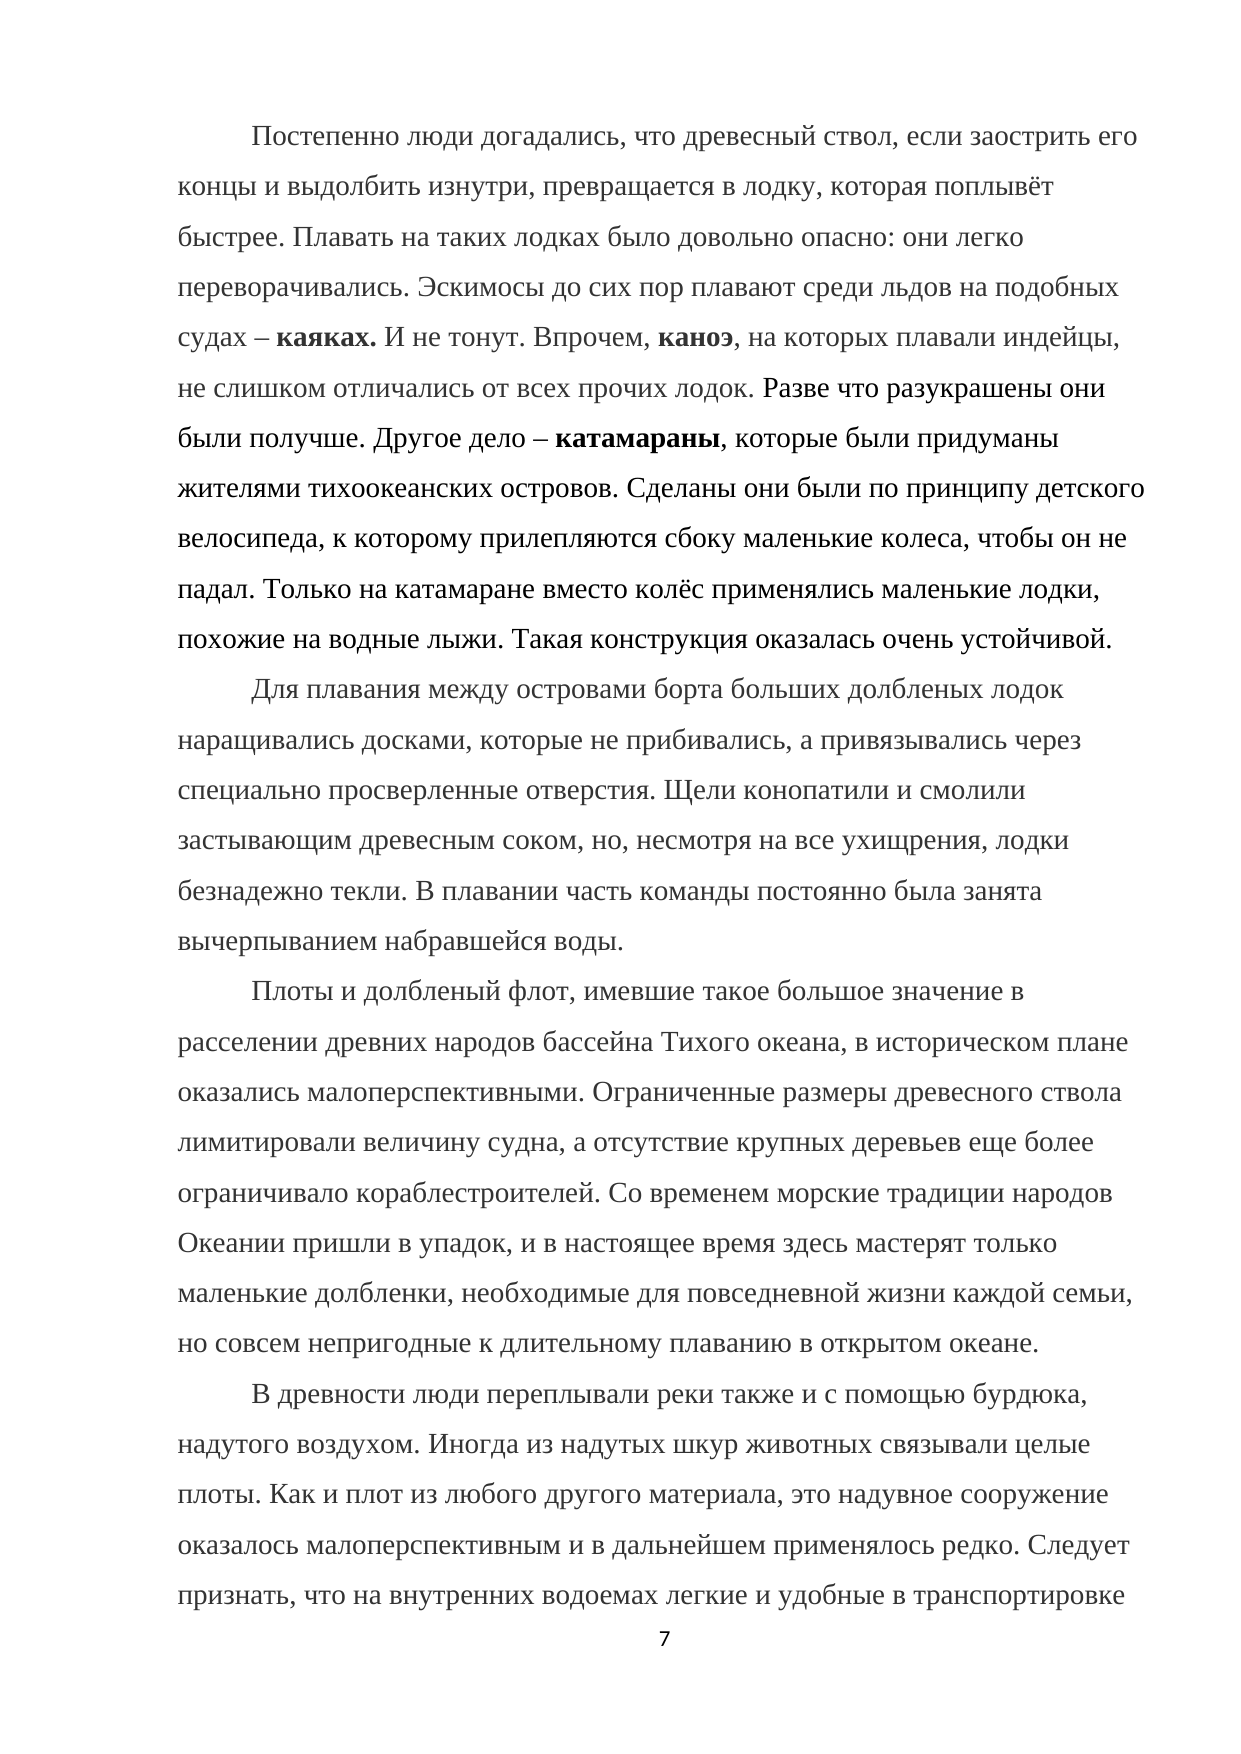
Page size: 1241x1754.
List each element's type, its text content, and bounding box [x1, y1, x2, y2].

text Для плавания между островами борта больших долбленых лодок наращивались досками, которые не прибивались, а привязывались через специально просверленные отверстия. Щели конопатили и смолили застывающим древесным соком, но, несмотря на все ухищрения, лодки безнадежно текли. В плавании часть команды постоянно была занята вычерпыванием набравшейся воды. [177, 672, 1152, 957]
text Плоты и долбленый флот, имевшие такое большое значение в расселении древних народов бассейна Тихого океана, в историческом плане оказались малоперспективными. Ограниченные размеры древесного ствола лимитировали величину судна, а отсутствие крупных деревьев еще более ограничивало кораблестроителей. Со временем морские традиции народов Океании пришли в упадок, и в настоящее время здесь мастерят только маленькие долбленки, необходимые для повседневной жизни каждой семьи, но совсем непригодные к длительному плаванию в открытом океане. [177, 973, 1152, 1359]
text Постепенно люди догадались, что древесный ствол, если заострить его концы и выдолбить изнутри, превращается в лодку, которая поплывёт быстрее. Плавать на таких лодках было довольно опасно: они легко переворачивались. Эскимосы до сих пор плавают среди льдов на подобных судах – каяках. И не тонут. Впрочем, каноэ, на которых плавали индейцы, не слишком отличались от всех прочих лодок. Разве что разукрашены они были получше. Другое дело – катамараны, которые были придуманы жителями тихоокеанских островов. Сделаны они были по принципу детского велосипеда, к которому прилепляются сбоку маленькие колеса, чтобы он не падал. Только на катамаране вместо колёс применялись маленькие лодки, похожие на водные лыжи. Такая конструкция оказалась очень устойчивой. [177, 118, 1152, 655]
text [177, 1376, 1152, 1611]
